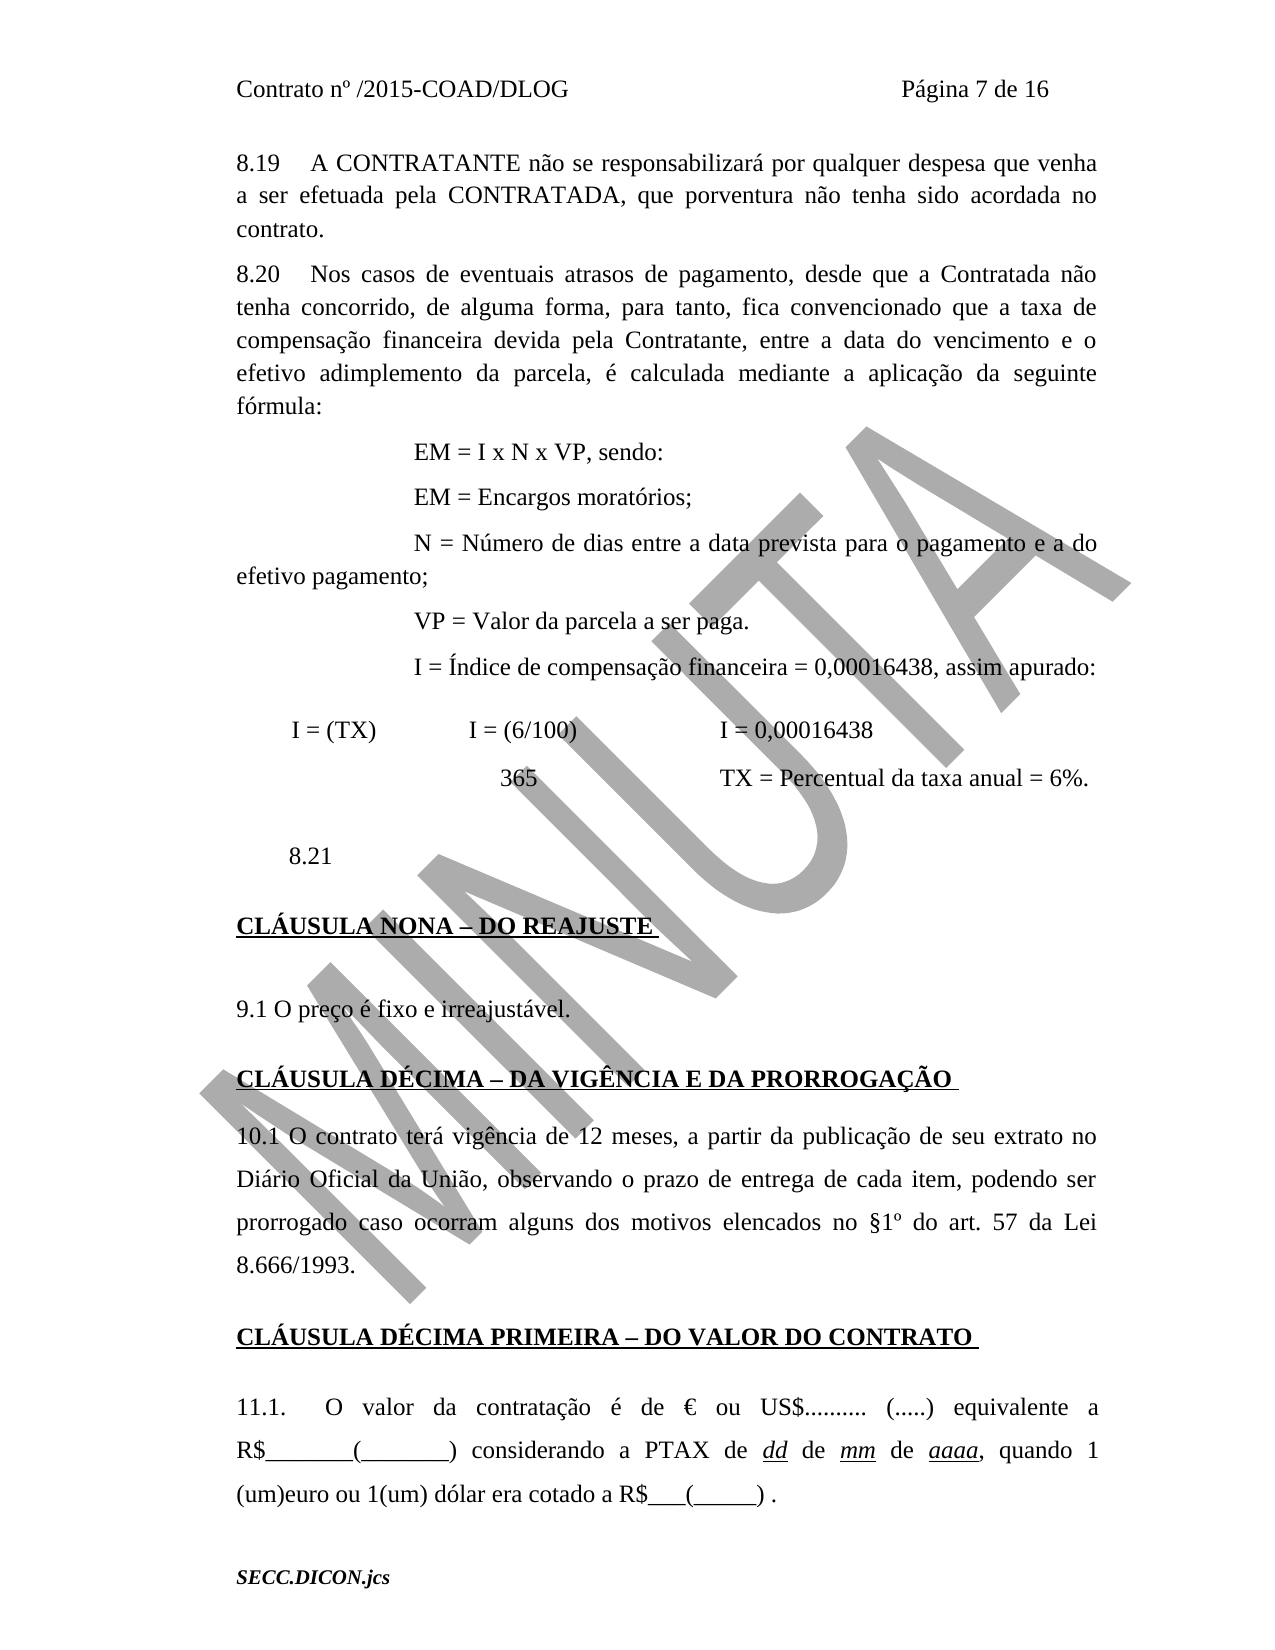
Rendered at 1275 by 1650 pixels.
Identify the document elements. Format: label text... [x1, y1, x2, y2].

list A CONTRATANTE não se responsabilizará por qualquer despesa que venha a ser efetuada pela CONTRATADA, que porventura não tenha sido acordada no contrato. [236, 148, 1098, 242]
table_header I = (TX) [284, 698, 461, 841]
text 11.1. O valor da contratação é de € ou US$.......... (.....) equivalente a R$_______(_______) considerando a PTAX de dd de mm de aaaa, quando 1 (um)euro ou 1(um) dólar era cotado a R$___(_____) . [236, 1392, 1099, 1507]
text CLÁUSULA NONA – DO REAJUSTE [236, 911, 1099, 940]
text 9.1 O preço é fixo e irreajustável. [236, 994, 1098, 1022]
text EM = Encargos moratórios; [236, 482, 1098, 511]
table_header I = 0,00016438 TX = Percentual da taxa anual = 6%. [712, 698, 1226, 841]
text VP = Valor da parcela a ser paga. [236, 606, 1098, 635]
list Nos casos de eventuais atrasos de pagamento, desde que a Contratada não tenha concorrido, de alguma forma, para tanto, fica convencionado que a taxa de compensação financeira devida pela Contratante, entre a data do vencimento e o efetivo adimplemento da parcela, é calculada mediante a aplicação da seguinte fórmula: [236, 259, 1098, 420]
text N = Número de dias entre a data prevista para o pagamento e a do efetivo pagamento; [236, 528, 1098, 589]
text EM = I x N x VP, sendo: [236, 437, 1098, 466]
text 10.1 O contrato terá vigência de 12 meses, a partir da publicação de seu extrato no Diário Oficial da União, observando o prazo de entrega de cada item, podendo ser prorrogado caso ocorram alguns dos motivos elencados no §1º do art. 57 da Lei 8.666/1993. [236, 1121, 1098, 1279]
table_header I = (6/100) 365 [461, 698, 712, 841]
text CLÁUSULA DÉCIMA – DA VIGÊNCIA E DA PRORROGAÇÃO [236, 1064, 1098, 1092]
text CLÁUSULA DÉCIMA PRIMEIRA – DO VALOR DO CONTRATO [236, 1322, 1098, 1351]
text I = Índice de compensação financeira = 0,00016438, assim apurado: [236, 652, 1098, 681]
